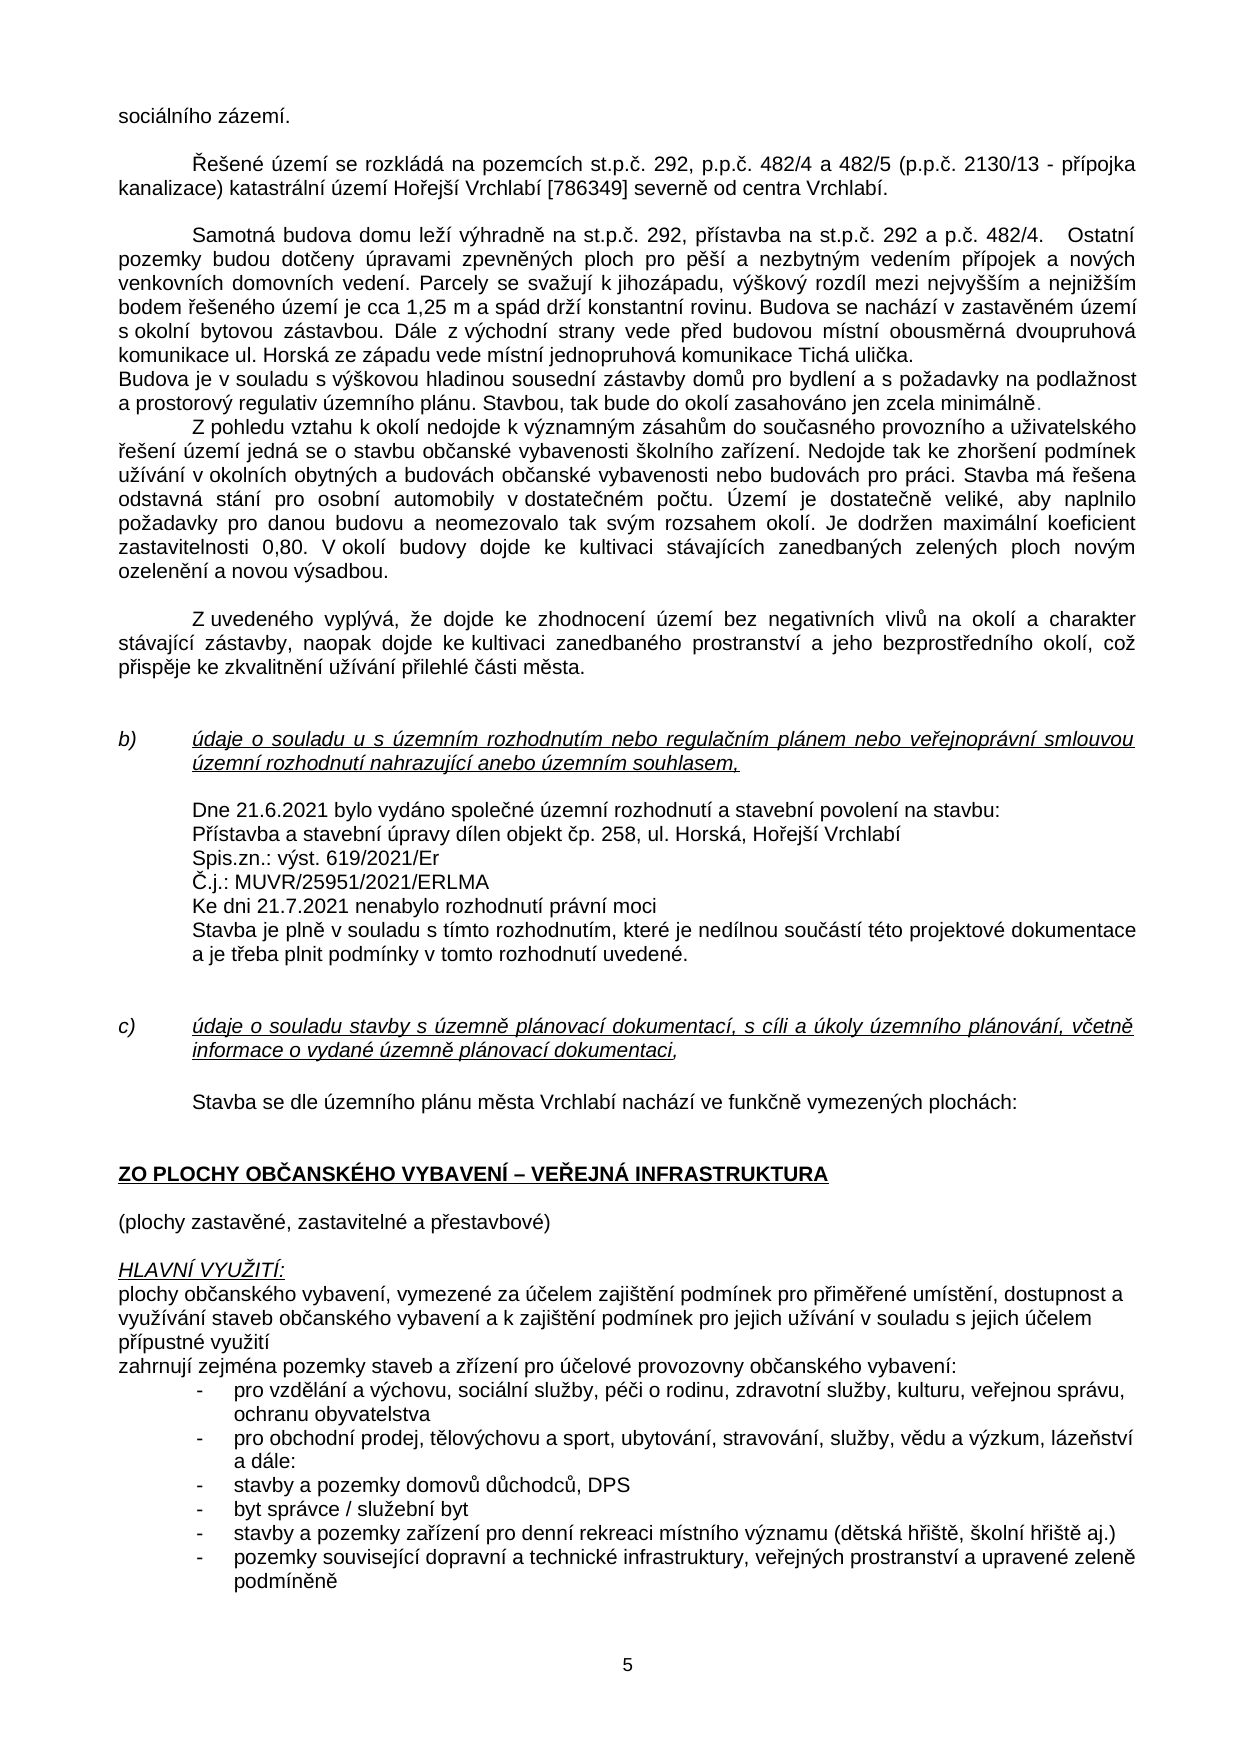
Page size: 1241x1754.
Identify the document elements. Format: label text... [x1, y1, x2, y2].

text Řešené území se rozkládá na pozemcích st.p.č. 292, p.p.č. 482/4 a 482/5 (p.p.č. 2130/13 - přípojka kanalizace) katastrální území Hořejší Vrchlabí [786349] severně od centra Vrchlabí. [118, 151, 1137, 199]
list pozemky související dopravní a technické infrastruktury, veřejných prostranství a upravené zeleně podmíněně [196, 1545, 1137, 1593]
text Z uvedeného vyplývá, že dojde ke zhodnocení území bez negativních vlivů na okolí a charakter stávající zástavby, naopak dojde ke kultivaci zanedbaného prostranství a jeho bezprostředního okolí, což přispěje ke zkvalitnění užívání přilehlé části města. [118, 607, 1137, 678]
list byt správce / služební byt [196, 1497, 1137, 1521]
text ZO PLOCHY OBČANSKÉHO VYBAVENÍ – VEŘEJNÁ INFRASTRUKTURA [118, 1162, 1137, 1186]
text Č.j.: MUVR/25951/2021/ERLMA [192, 870, 1137, 894]
text Z pohledu vztahu k okolí nedojde k významným zásahům do současného provozního a uživatelského řešení území jedná se o stavbu občanské vybavenosti školního zařízení. Nedojde tak ke zhoršení podmínek užívání v okolních obytných a budovách občanské vybavenosti nebo budovách pro práci. Stavba má řešena odstavná stání pro osobní automobily v dostatečném počtu. Území je dostatečně veliké, aby naplnilo požadavky pro danou budovu a neomezovalo tak svým rozsahem okolí. Je dodržen maximální koeficient zastavitelnosti 0,80. V okolí budovy dojde ke kultivaci stávajících zanedbaných zelených ploch novým ozelenění a novou výsadbou. [118, 415, 1137, 583]
text zahrnují zejména pozemky staveb a zřízení pro účelové provozovny občanského vybavení: [118, 1353, 1137, 1377]
subtitle Budova je v souladu s výškovou hladinou sousední zástavby domů pro bydlení a s požadavky na podlažnost a prostorový regulativ územního plánu. Stavbou, tak bude do okolí zasahováno jen zcela minimálně. [118, 367, 1137, 415]
text (plochy zastavěné, zastavitelné a přestavbové) [118, 1210, 1137, 1234]
text plochy občanského vybavení, vymezené za účelem zajištění podmínek pro přiměřené umístění, dostupnost a využívání staveb občanského vybavení a k zajištění podmínek pro jejich užívání v souladu s jejich účelem přípustné využití [118, 1282, 1137, 1353]
text Dne 21.6.2021 bylo vydáno společné územní rozhodnutí a stavební povolení na stavbu: [192, 798, 1137, 822]
list údaje o souladu u s územním rozhodnutím nebo regulačním plánem nebo veřejnoprávní smlouvou územní rozhodnutí nahrazující anebo územním souhlasem, [118, 726, 1137, 774]
text Stavba je plně v souladu s tímto rozhodnutím, které je nedílnou součástí této projektové dokumentace a je třeba plnit podmínky v tomto rozhodnutí uvedené. [192, 918, 1137, 966]
text Ke dni 21.7.2021 nenabylo rozhodnutí právní moci [192, 894, 1137, 918]
text HLAVNÍ VYUŽITÍ: [118, 1258, 1137, 1282]
text Přístavba a stavební úpravy dílen objekt čp. 258, ul. Horská, Hořejší Vrchlabí [192, 822, 1137, 846]
subtitle Stavba se dle územního plánu města Vrchlabí nachází ve funkčně vymezených plochách: [118, 1090, 1137, 1114]
list stavby a pozemky zařízení pro denní rekreaci místního významu (dětská hřiště, školní hřiště aj.) [196, 1521, 1137, 1545]
text Spis.zn.: výst. 619/2021/Er [192, 846, 1137, 870]
list stavby a pozemky domovů důchodců, DPS [196, 1473, 1137, 1497]
list údaje o souladu stavby s územně plánovací dokumentací, s cíli a úkoly územního plánování, včetně informace o vydané územně plánovací dokumentaci, [118, 1014, 1137, 1062]
text Samotná budova domu leží výhradně na st.p.č. 292, přístavba na st.p.č. 292 a p.č. 482/4. Ostatní pozemky budou dotčeny úpravami zpevněných ploch pro pěší a nezbytným vedením přípojek a nových venkovních domovních vedení. Parcely se svažují k jihozápadu, výškový rozdíl mezi nejvyšším a nejnižším bodem řešeného území je cca 1,25 m a spád drží konstantní rovinu. Budova se nachází v zastavěném území s okolní bytovou zástavbou. Dále z východní strany vede před budovou místní obousměrná dvoupruhová komunikace ul. Horská ze západu vede místní jednopruhová komunikace Tichá ulička. [118, 223, 1137, 367]
list pro vzdělání a výchovu, sociální služby, péči o rodinu, zdravotní služby, kulturu, veřejnou správu, ochranu obyvatelstva [196, 1377, 1137, 1425]
list pro obchodní prodej, tělovýchovu a sport, ubytování, stravování, služby, vědu a výzkum, lázeňství a dále: [196, 1425, 1137, 1473]
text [118, 103, 1137, 127]
